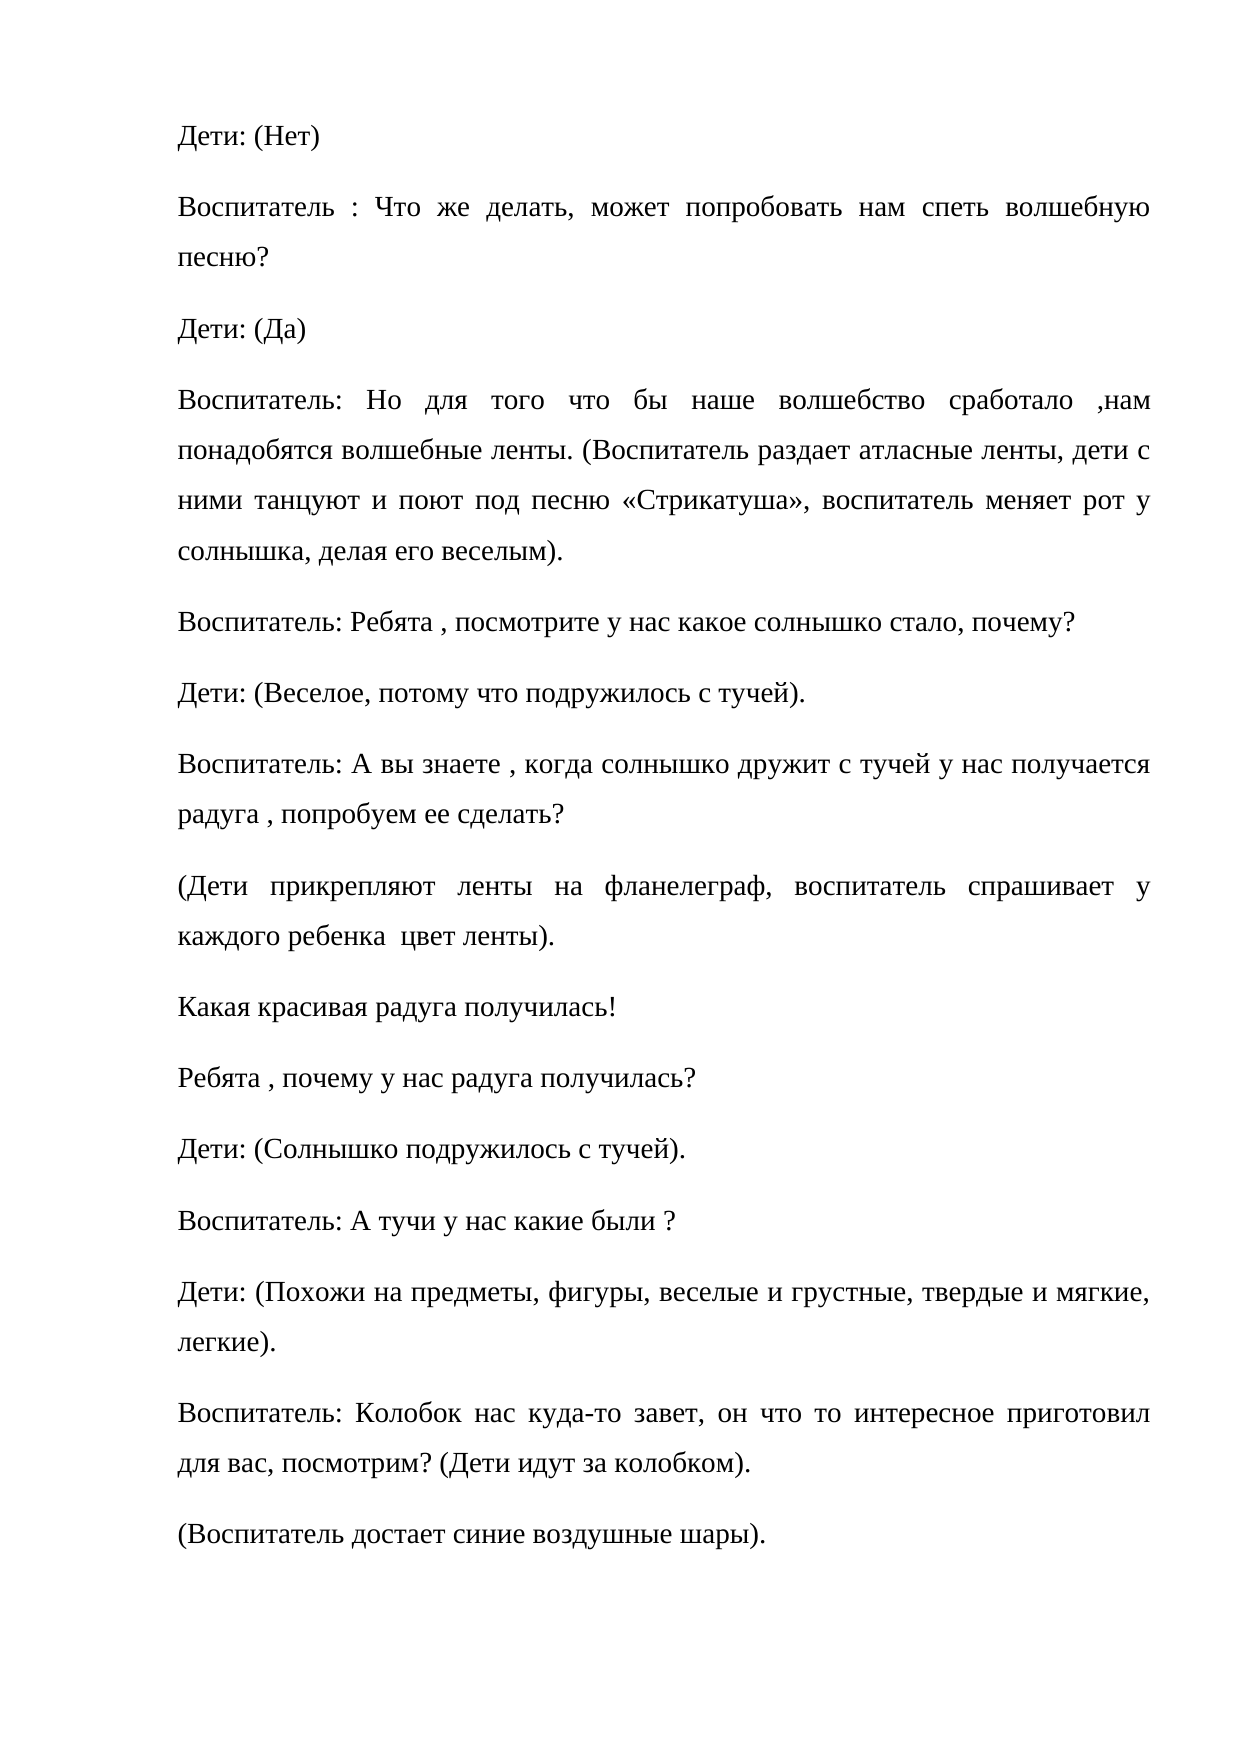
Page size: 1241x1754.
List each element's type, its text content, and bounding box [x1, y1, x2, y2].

text Ребята , почему у нас радуга получилась? [177, 1060, 1152, 1094]
text (Дети прикрепляют ленты на фланелеграф, воспитатель спрашивает у каждого ребенка цвет ленты). [177, 868, 1152, 952]
text Воспитатель: А вы знаете , когда солнышко дружит с тучей у нас получается радуга , попробуем ее сделать? [177, 746, 1152, 830]
text Дети: (Солнышко подружилось с тучей). [177, 1131, 1152, 1165]
text Дети: (Да) [177, 311, 1152, 344]
text Дети: (Похожи на предметы, фигуры, веселые и грустные, твердые и мягкие, легкие). [177, 1274, 1152, 1358]
text Дети: (Нет) [177, 118, 1152, 152]
text Воспитатель: Ребята , посмотрите у нас какое солнышко стало, почему? [177, 604, 1152, 637]
text (Воспитатель достает синие воздушные шары). [177, 1517, 1152, 1550]
text Дети: (Веселое, потому что подружилось с тучей). [177, 675, 1152, 709]
text Воспитатель: Но для того что бы наше волшебство сработало ,нам понадобятся волшебные ленты. (Воспитатель раздает атласные ленты, дети с ними танцуют и поют под песню «Стрикатуша», воспитатель меняет рот у солнышка, делая его веселым). [177, 382, 1152, 566]
text Воспитатель: Колобок нас куда-то завет, он что то интересное приготовил для вас, посмотрим? (Дети идут за колобком). [177, 1395, 1152, 1479]
text Какая красивая радуга получилась! [177, 989, 1152, 1023]
text Воспитатель: А тучи у нас какие были ? [177, 1203, 1152, 1236]
text Воспитатель : Что же делать, может попробовать нам спеть волшебную песню? [177, 189, 1152, 273]
